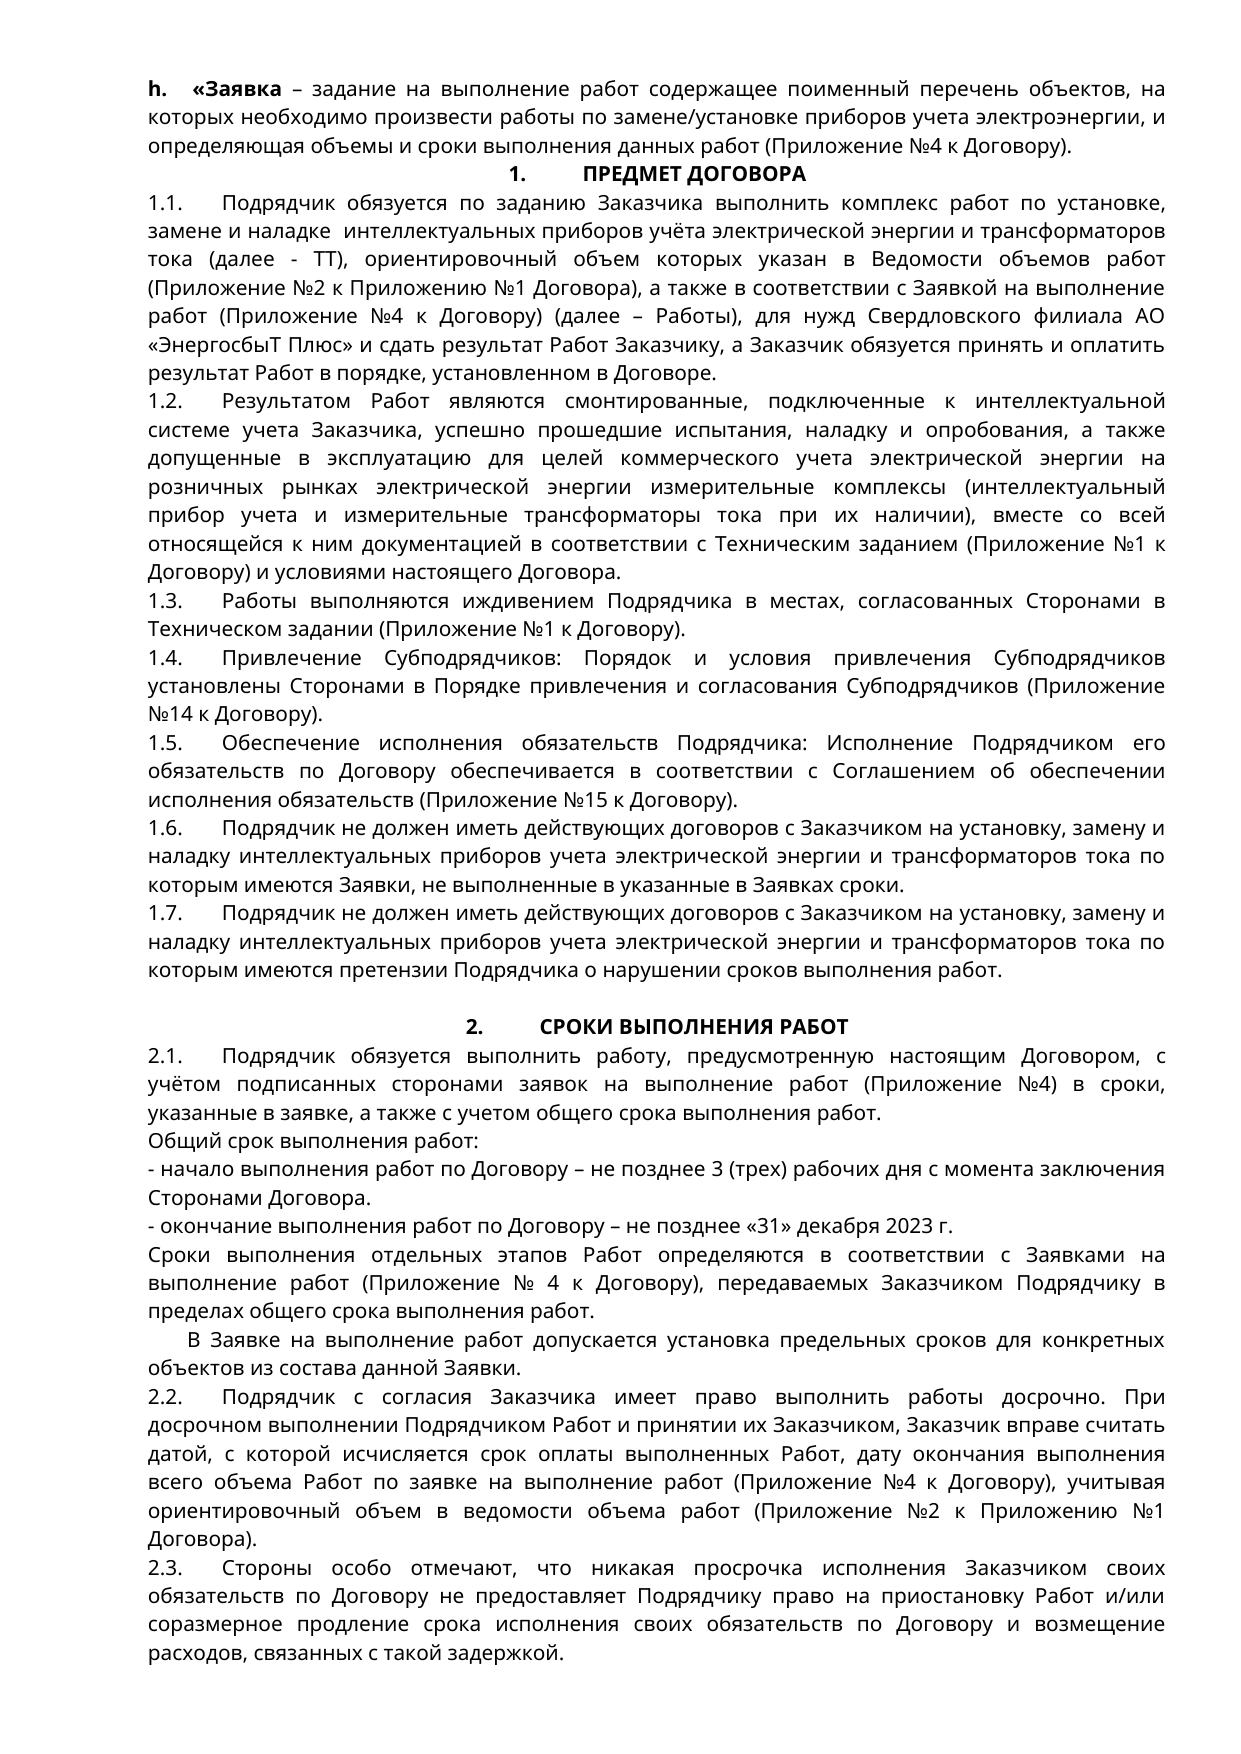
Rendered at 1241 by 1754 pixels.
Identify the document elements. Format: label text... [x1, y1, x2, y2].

subtitle ПРЕДМЕТ ДОГОВОРА [148, 159, 1167, 188]
list Подрядчик не должен иметь действующих договоров с Заказчиком на установку, замену и наладку интеллектуальных приборов учета электрической энергии и трансформаторов тока по которым имеются претензии Подрядчика о нарушении сроков выполнения работ. [148, 898, 1167, 984]
list Обеспечение исполнения обязательств Подрядчика: Исполнение Подрядчиком его обязательств по Договору обеспечивается в соответствии с Соглашением об обеспечении исполнения обязательств (Приложение №15 к Договору). [148, 728, 1167, 813]
text - окончание выполнения работ по Договору – не позднее «31» декабря 2023 г. [148, 1211, 1167, 1240]
list Общий срок выполнения работ: [148, 1126, 1167, 1154]
subtitle СРОКИ ВЫПОЛНЕНИЯ РАБОТ [148, 1012, 1167, 1041]
text Сроки выполнения отдельных этапов Работ определяются в соответствии с Заявками на выполнение работ (Приложение № 4 к Договору), передаваемых Заказчиком Подрядчику в пределах общего срока выполнения работ. [148, 1240, 1167, 1325]
list Подрядчик с согласия Заказчика имеет право выполнить работы досрочно. При досрочном выполнении Подрядчиком Работ и принятии их Заказчиком, Заказчик вправе считать датой, с которой исчисляется срок оплаты выполненных Работ, дату окончания выполнения всего объема Работ по заявке на выполнение работ (Приложение №4 к Договору), учитывая ориентировочный объем в ведомости объема работ (Приложение №2 к Приложению №1 Договора). [148, 1382, 1167, 1553]
text - начало выполнения работ по Договору – не позднее 3 (трех) рабочих дня с момента заключения Сторонами Договора. [148, 1154, 1167, 1211]
list Подрядчик обязуется по заданию Заказчика выполнить комплекс работ по установке, замене и наладке интеллектуальных приборов учёта электрической энергии и трансформаторов тока (далее - ТТ), ориентировочный объем которых указан в Ведомости объемов работ (Приложение №2 к Приложению №1 Договора), а также в соответствии с Заявкой на выполнение работ (Приложение №4 к Договору) (далее – Работы), для нужд Свердловского филиала АО «ЭнергосбыТ Плюс» и сдать результат Работ Заказчику, а Заказчик обязуется принять и оплатить результат Работ в порядке, установленном в Договоре. [148, 188, 1167, 387]
list Подрядчик обязуется выполнить работу, предусмотренную настоящим Договором, с учётом подписанных сторонами заявок на выполнение работ (Приложение №4) в сроки, указанные в заявке, а также с учетом общего срока выполнения работ. [148, 1041, 1167, 1126]
list Результатом Работ являются смонтированные, подключенные к интеллектуальной системе учета Заказчика, успешно прошедшие испытания, наладку и опробования, а также допущенные в эксплуатацию для целей коммерческого учета электрической энергии на розничных рынках электрической энергии измерительные комплексы (интеллектуальный прибор учета и измерительные трансформаторы тока при их наличии), вместе со всей относящейся к ним документацией в соответствии с Техническим заданием (Приложение №1 к Договору) и условиями настоящего Договора. [148, 387, 1167, 586]
list Работы выполняются иждивением Подрядчика в местах, согласованных Сторонами в Техническом задании (Приложение №1 к Договору). [148, 586, 1167, 643]
list Стороны особо отмечают, что никакая просрочка исполнения Заказчиком своих обязательств по Договору не предоставляет Подрядчику право на приостановку Работ и/или соразмерное продление срока исполнения своих обязательств по Договору и возмещение расходов, связанных с такой задержкой. [148, 1553, 1167, 1666]
text В Заявке на выполнение работ допускается установка предельных сроков для конкретных объектов из состава данной Заявки. [148, 1325, 1167, 1382]
list «Заявка – задание на выполнение работ содержащее поименный перечень объектов, на которых необходимо произвести работы по замене/установке приборов учета электроэнергии, и определяющая объемы и сроки выполнения данных работ (Приложение №4 к Договору). [148, 74, 1167, 159]
list Привлечение Субподрядчиков: Порядок и условия привлечения Субподрядчиков установлены Сторонами в Порядке привлечения и согласования Субподрядчиков (Приложение №14 к Договору). [148, 643, 1167, 728]
list Подрядчик не должен иметь действующих договоров с Заказчиком на установку, замену и наладку интеллектуальных приборов учета электрической энергии и трансформаторов тока по которым имеются Заявки, не выполненные в указанные в Заявках сроки. [148, 813, 1167, 898]
